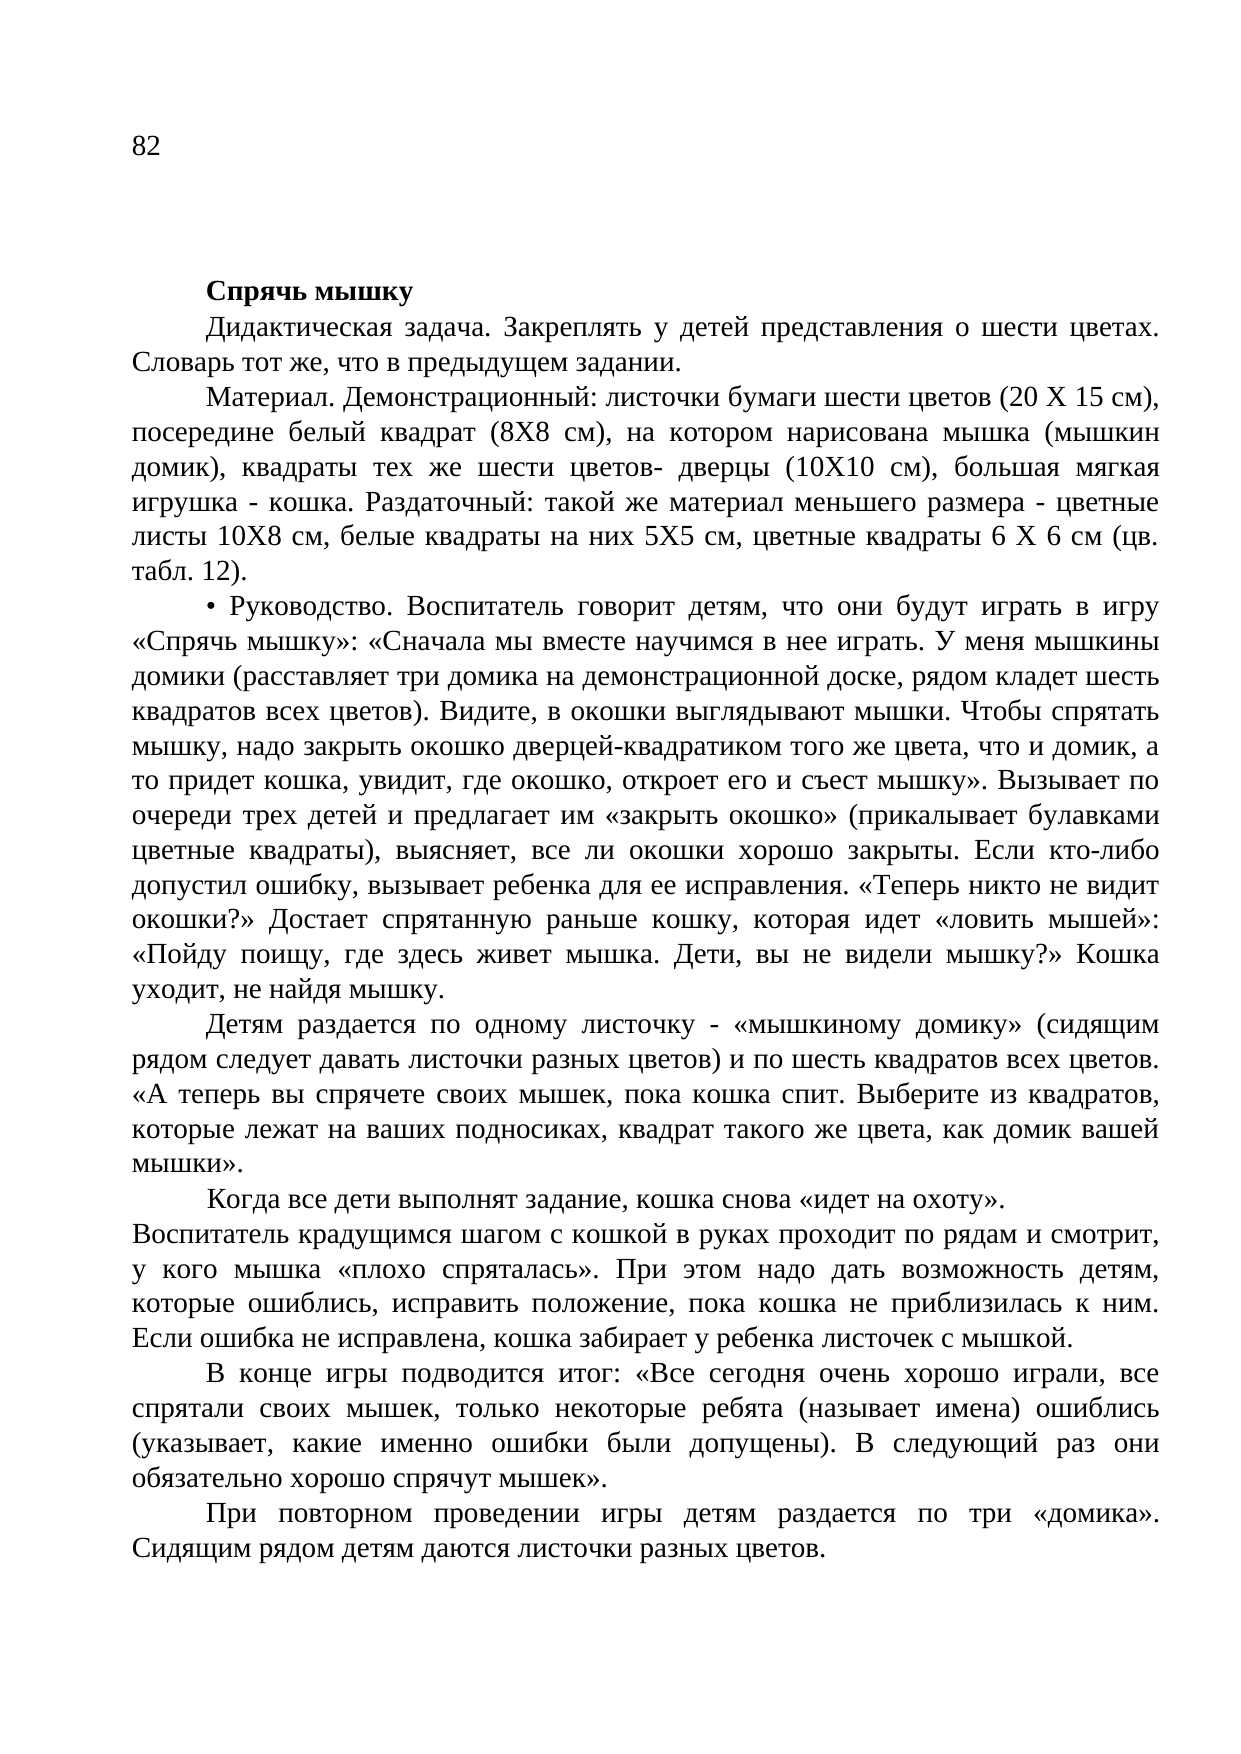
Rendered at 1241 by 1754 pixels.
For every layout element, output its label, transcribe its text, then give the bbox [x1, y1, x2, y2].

subtitle Спрячь мышку [206, 273, 1162, 307]
text Когда все дети выполнят задание, кошка снова «идет на охоту». [207, 1181, 1161, 1214]
text Дидактическая задача. Закреплять у детей представления о шести цветах. Словарь тот же, что в предыдущем задании. [132, 309, 1161, 378]
text Материал. Демонстрационный: листочки бумаги шести цветов (20 X 15 см), посередине белый квадрат (8X8 см), на котором нарисована мышка (мышкин домик), квадраты тех же шести цветов- дверцы (10X10 см), большая мягкая игрушка - кошка. Раздаточный: такой же материал меньшего размера - цветные листы 10X8 см, белые квадраты на них 5X5 см, цветные квадраты 6 X 6 см (цв. табл. 12). [132, 379, 1161, 587]
text При повторном проведении игры детям раздается по три «домика». Сидящим рядом детям даются листочки разных цветов. [132, 1495, 1161, 1563]
text В конце игры подводится итог: «Все сегодня очень хорошо играли, все спрятали своих мышек, только некоторые ребята (называет имена) ошиблись (указывает, какие именно ошибки были допущены). В следующий раз они обязательно хорошо спрячут мышек». [132, 1356, 1161, 1493]
text • Руководство. Воспитатель говорит детям, что они будут играть в игру «Спрячь мышку»: «Сначала мы вместе научимся в нее играть. У меня мышкины домики (расставляет три домика на демонстрационной доске, рядом кладет шесть квадратов всех цветов). Видите, в окошки выглядывают мышки. Чтобы спрятать мышку, надо закрыть окошко дверцей-квадратиком того же цвета, что и домик, а то придет кошка, увидит, где окошко, откроет его и съест мышку». Вызывает по очереди трех детей и предлагает им «закрыть окошко» (прикалывает булавками цветные квадраты), выясняет, все ли окошки хорошо закрыты. Если кто-либо допустил ошибку, вызывает ребенка для ее исправления. «Теперь никто не видит окошки?» Достает спрятанную раньше кошку, которая идет «ловить мышей»: «Пойду поищу, где здесь живет мышка. Дети, вы не видели мышку?» Кошка уходит, не найдя мышку. [132, 588, 1161, 1005]
text Воспитатель крадущимся шагом с кошкой в руках проходит по рядам и смотрит, у кого мышка «плохо спряталась». При этом надо дать возможность детям, которые ошиблись, исправить положение, пока кошка не приблизилась к ним. Если ошибка не исправлена, кошка забирает у ребенка листочек с мышкой. [132, 1216, 1161, 1354]
text 82 [132, 128, 1167, 161]
text Детям раздается по одному листочку - «мышкиному домику» (сидящим рядом следует давать листочки разных цветов) и по шесть квадратов всех цветов. «А теперь вы спрячете своих мышек, пока кошка спит. Выберите из квадратов, которые лежат на ваших подносиках, квадрат такого же цвета, как домик вашей мышки». [132, 1006, 1161, 1179]
